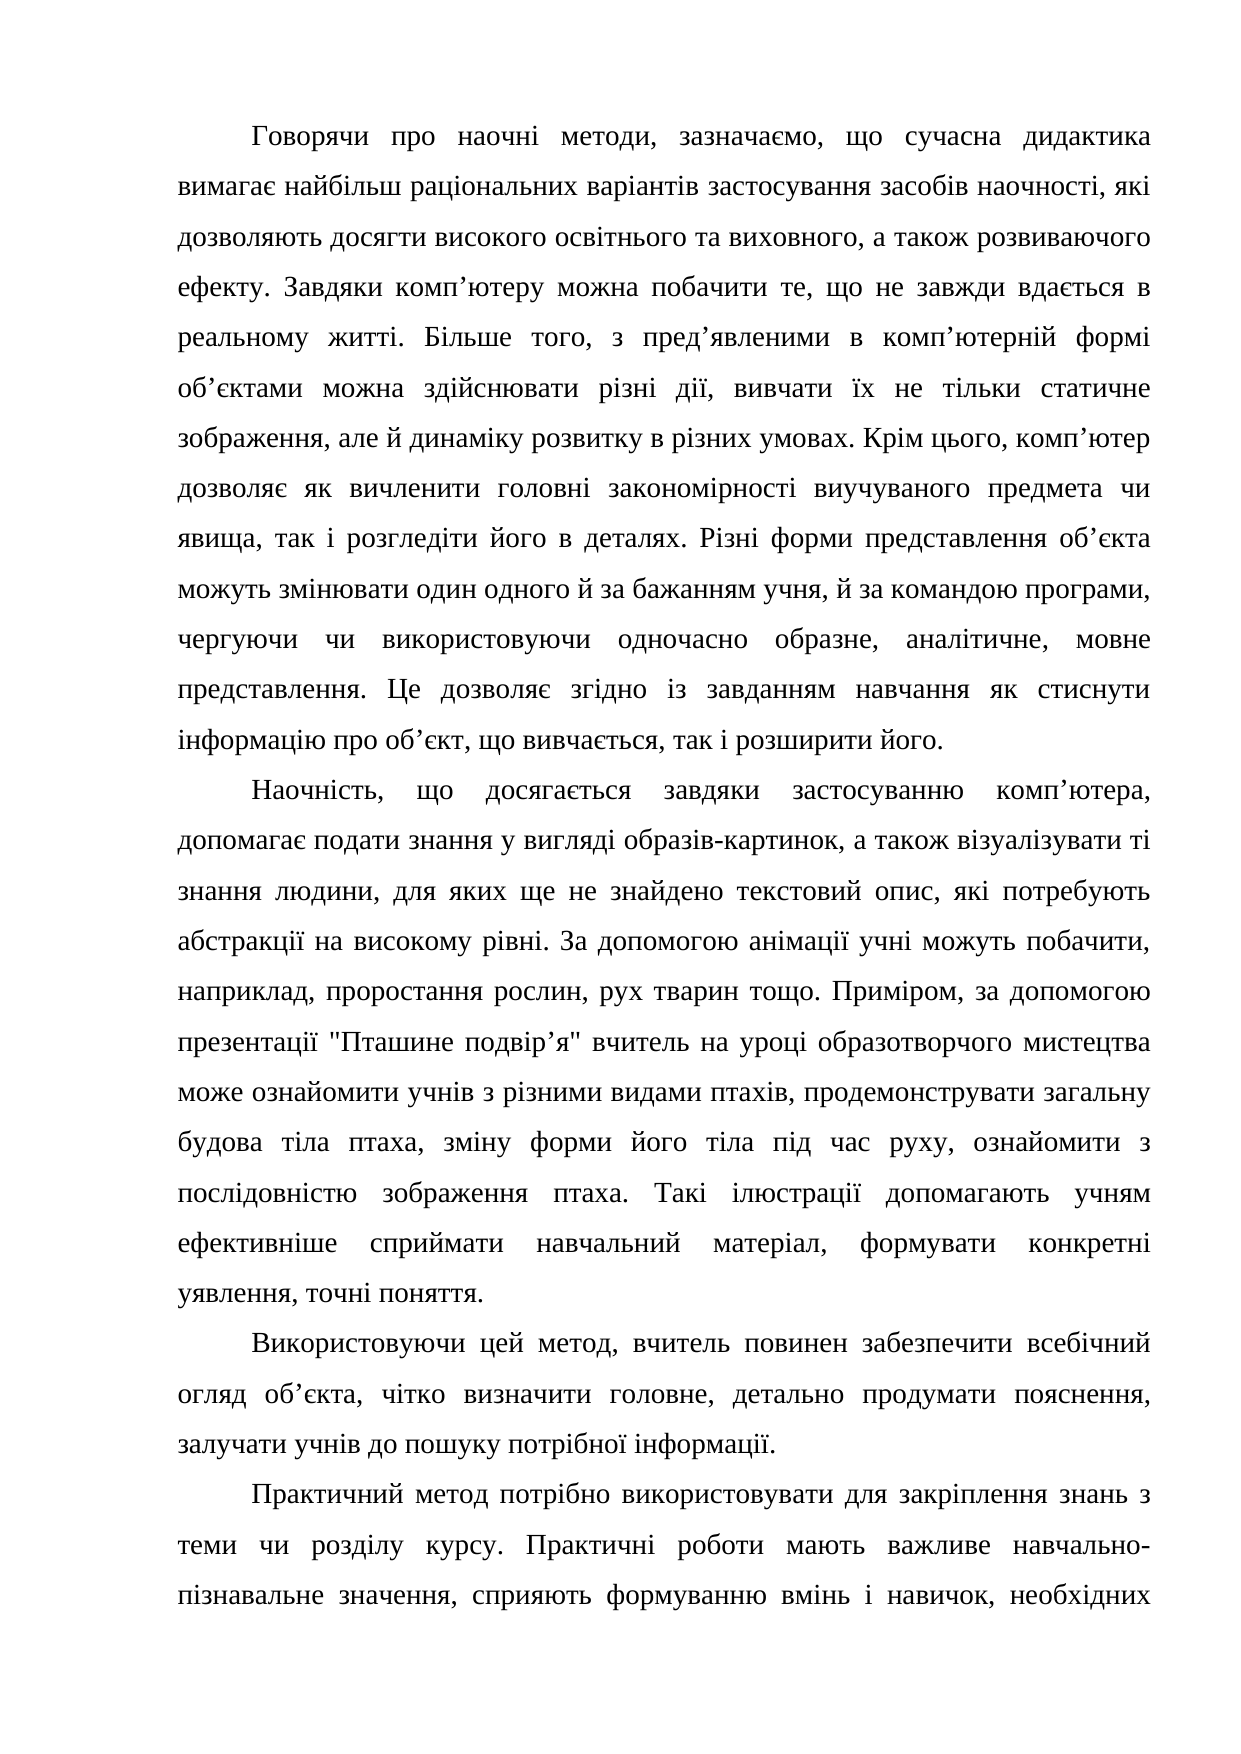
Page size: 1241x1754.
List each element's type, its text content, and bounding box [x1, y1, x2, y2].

text Говорячи про наочні методи, зазначаємо, що сучасна дидактика вимагає найбільш раціональних варіантів застосування засобів наочності, які дозволяють досягти високого освітнього та виховного, а також розвиваючого ефекту. Завдяки комп’ютеру можна побачити те, що не завжди вдається в реальному житті. Більше того, з пред’явленими в комп’ютерній формі об’єктами можна здійснювати різні дії, вивчати їх не тільки статичне зображення, але й динаміку розвитку в різних умовах. Крім цього, комп’ютер дозволяє як вичленити головні закономірності виучуваного предмета чи явища, так і розгледіти його в деталях. Різні форми представлення об’єкта можуть змінювати один одного й за бажанням учня, й за командою програми, чергуючи чи використовуючи одночасно образне, аналітичне, мовне представлення. Це дозволяє згідно із завданням навчання як стиснути інформацію про об’єкт, що вивчається, так і розширити його. [177, 118, 1152, 755]
text Наочність, що досягається завдяки застосуванню комп’ютера, допомагає подати знання у вигляді образів-картинок, а також візуалізувати ті знання людини, для яких ще не знайдено текстовий опис, які потребують абстракції на високому рівні. За допомогою анімації учні можуть побачити, наприклад, проростання рослин, рух тварин тощо. Приміром, за допомогою презентації "Пташине подвір’я" вчитель на уроці образотворчого мистецтва може ознайомити учнів з різними видами птахів, продемонструвати загальну будова тіла птаха, зміну форми його тіла під час руху, ознайомити з послідовністю зображення птаха. Такі ілюстрації допомагають учням ефективніше сприймати навчальний матеріал, формувати конкретні уявлення, точні поняття. [177, 772, 1152, 1309]
text Використовуючи цей метод, вчитель повинен забезпечити всебічний огляд об’єкта, чітко визначити головне, детально продумати пояснення, залучати учнів до пошуку потрібної інформації. [177, 1326, 1152, 1460]
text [177, 1477, 1152, 1611]
